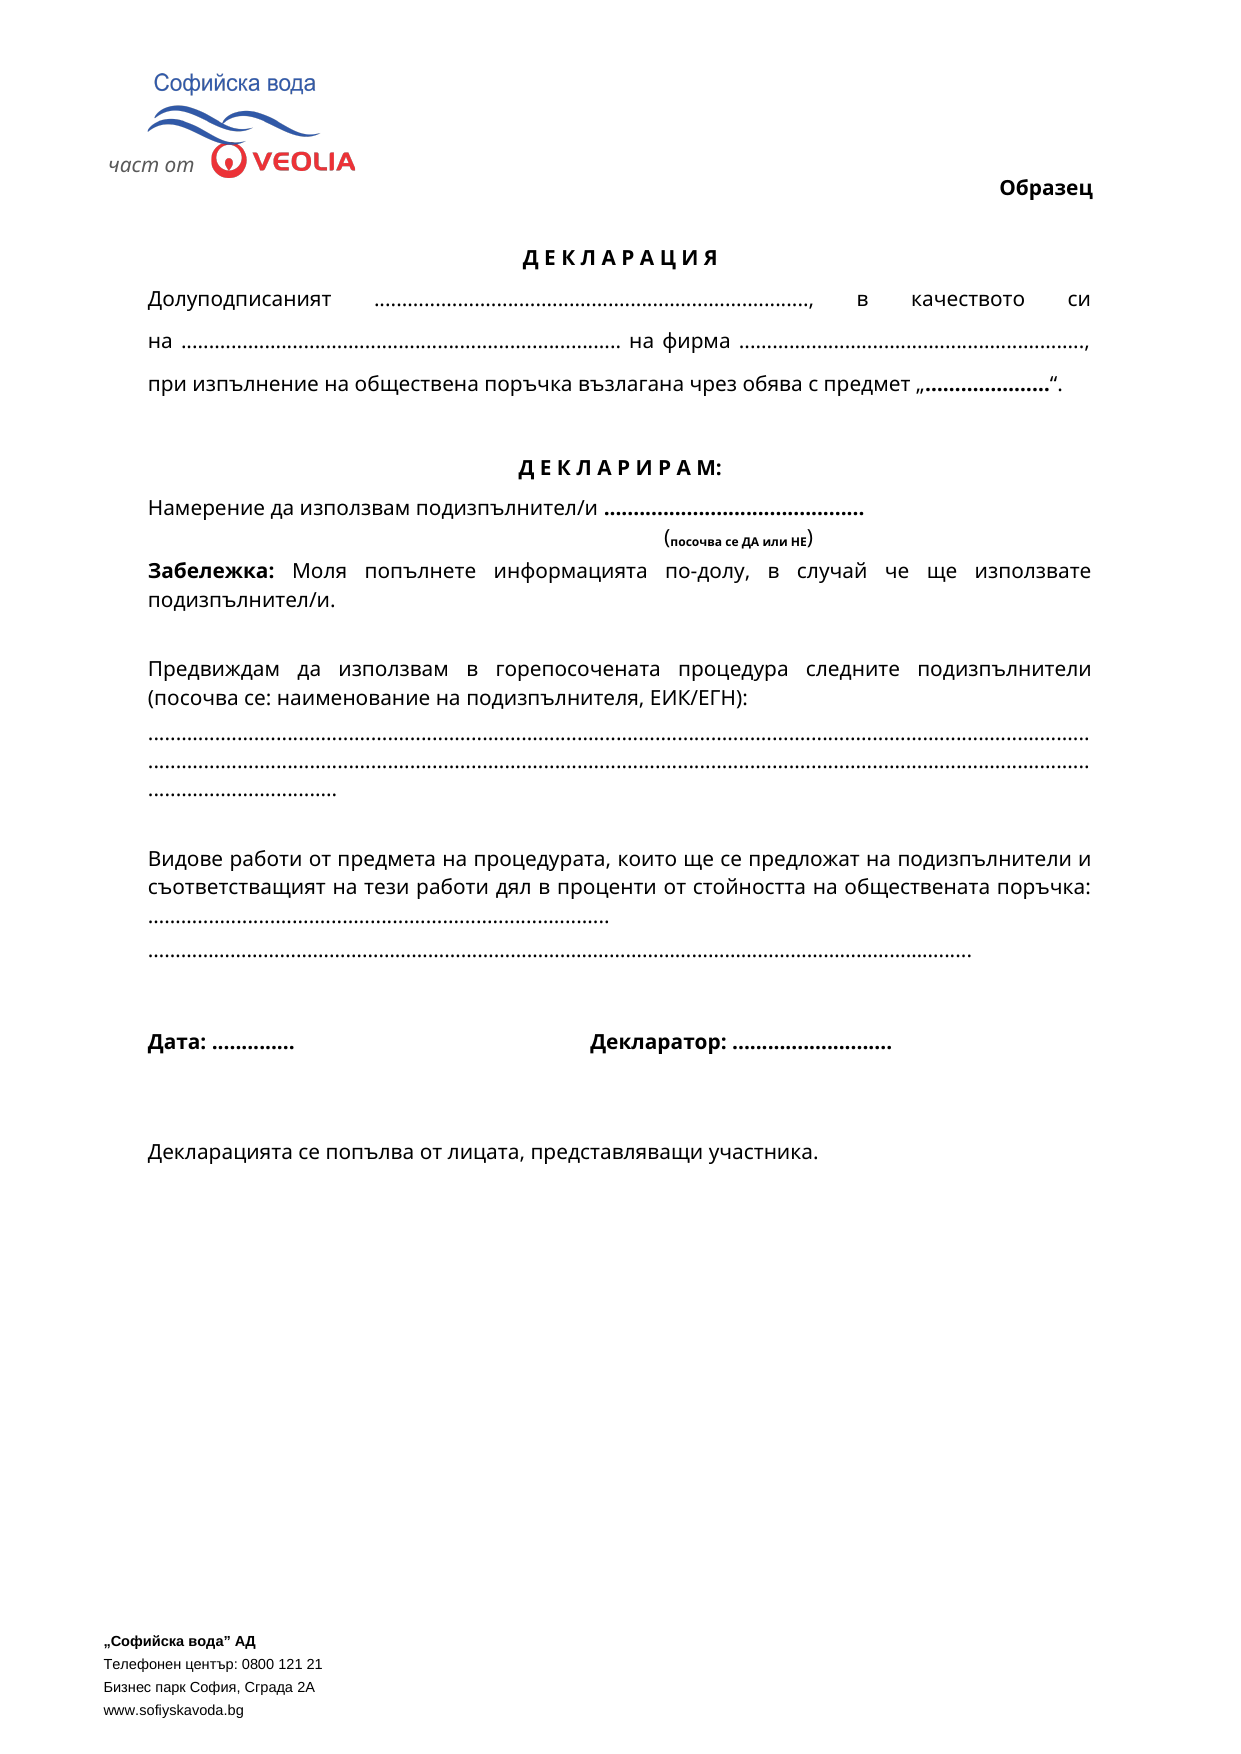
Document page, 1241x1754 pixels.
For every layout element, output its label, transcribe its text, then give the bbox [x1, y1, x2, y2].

text Декларацията се попълва от лицата, представляващи участника. [148, 1137, 1093, 1166]
text Образец [148, 173, 1093, 202]
text Д Е К Л А Р И Р А М: [142, 453, 1093, 481]
text Предвиждам да използвам в горепосочената процедура следните подизпълнители (посочва се: наименование на подизпълнителя, ЕИК/ЕГН): [148, 654, 1093, 711]
text Забележка: Моля попълнете информацията по-долу, в случай че ще използвате подизпълнител/и. [148, 557, 1093, 613]
text Видове работи от предмета на процедурата, които ще се предложат на подизпълнители и съответстващият на тези работи дял в проценти от стойността на обществената поръчка: ……….......................................................................... [148, 844, 1093, 929]
text .................................................................................................................................................................................................................................................................................................................................................................................... [148, 718, 1093, 803]
text (посочва се ДА или НЕ) [590, 522, 1093, 550]
picture [147, 73, 356, 173]
text Д Е К Л А Р А Ц И Я [142, 243, 1093, 271]
text Намерение да използвам подизпълнител/и ............................................ [148, 493, 1093, 522]
text Долуподписаният .............................................................................., в качеството си на ............................................................................... на фирма .............................................................., при изпълнение на обществена поръчка възлагана чрез обява с предмет „…………………“. [148, 284, 1093, 397]
text Дата: .............. Декларатор: ........................... [148, 1027, 1093, 1055]
text ………………………………………………………………………………………………………………………………...... [148, 935, 1093, 964]
